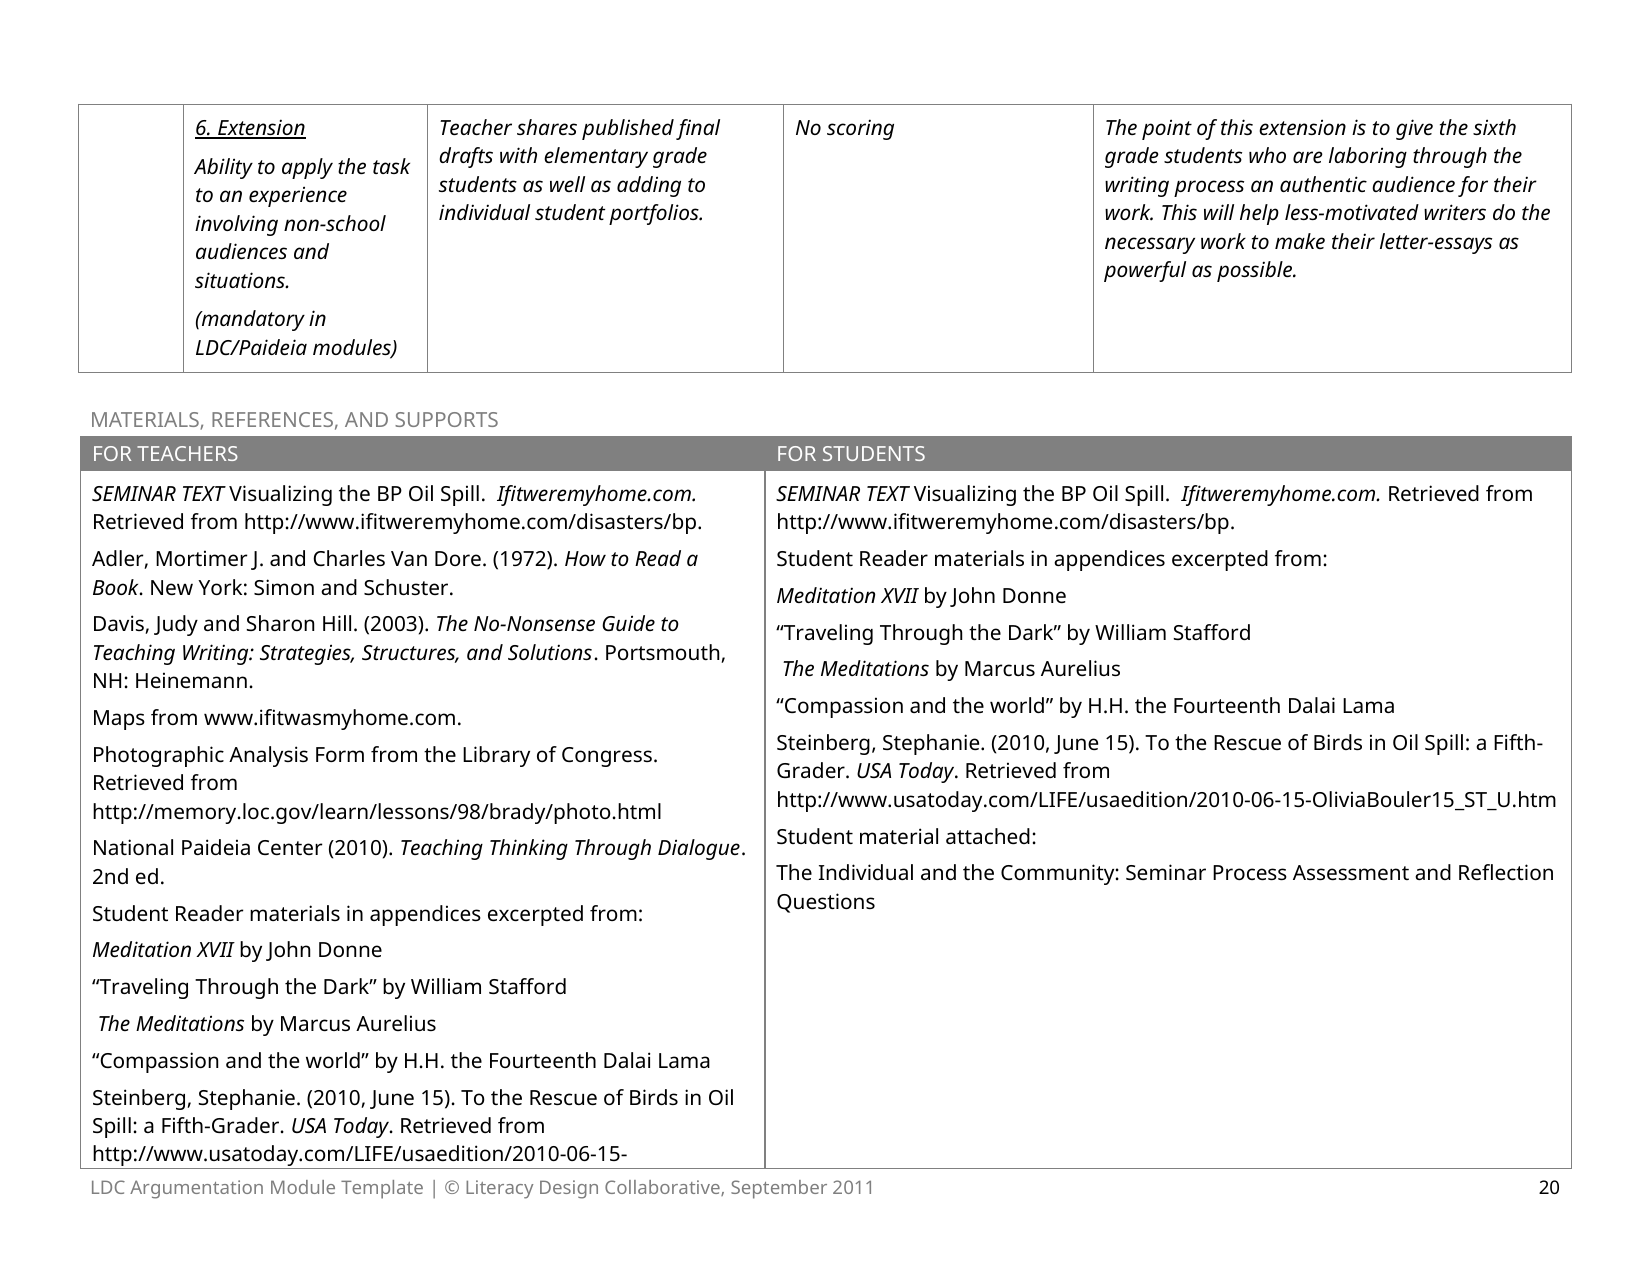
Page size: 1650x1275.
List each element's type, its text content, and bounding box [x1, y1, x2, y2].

table_header For Teachers [81, 437, 764, 470]
table_header For Students [766, 437, 1571, 470]
table_cell [79, 105, 183, 372]
table_cell No scoring [784, 105, 1093, 372]
table_cell 6. Extension Ability to apply the task to an experience involving non-school audiences and situations. (mandatory in LDC/Paideia modules) [184, 105, 427, 372]
subtitle Materials, references, and supports [90, 406, 1560, 434]
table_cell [766, 471, 1571, 1168]
table_cell Teacher shares published final drafts with elementary grade students as well as adding to individual student portfolios. [428, 105, 783, 372]
table_cell The point of this extension is to give the sixth grade students who are laboring through the writing process an authentic audience for their work. This will help less-motivated writers do the necessary work to make their letter-essays as powerful as possible. [1094, 105, 1571, 372]
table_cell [81, 471, 764, 1168]
